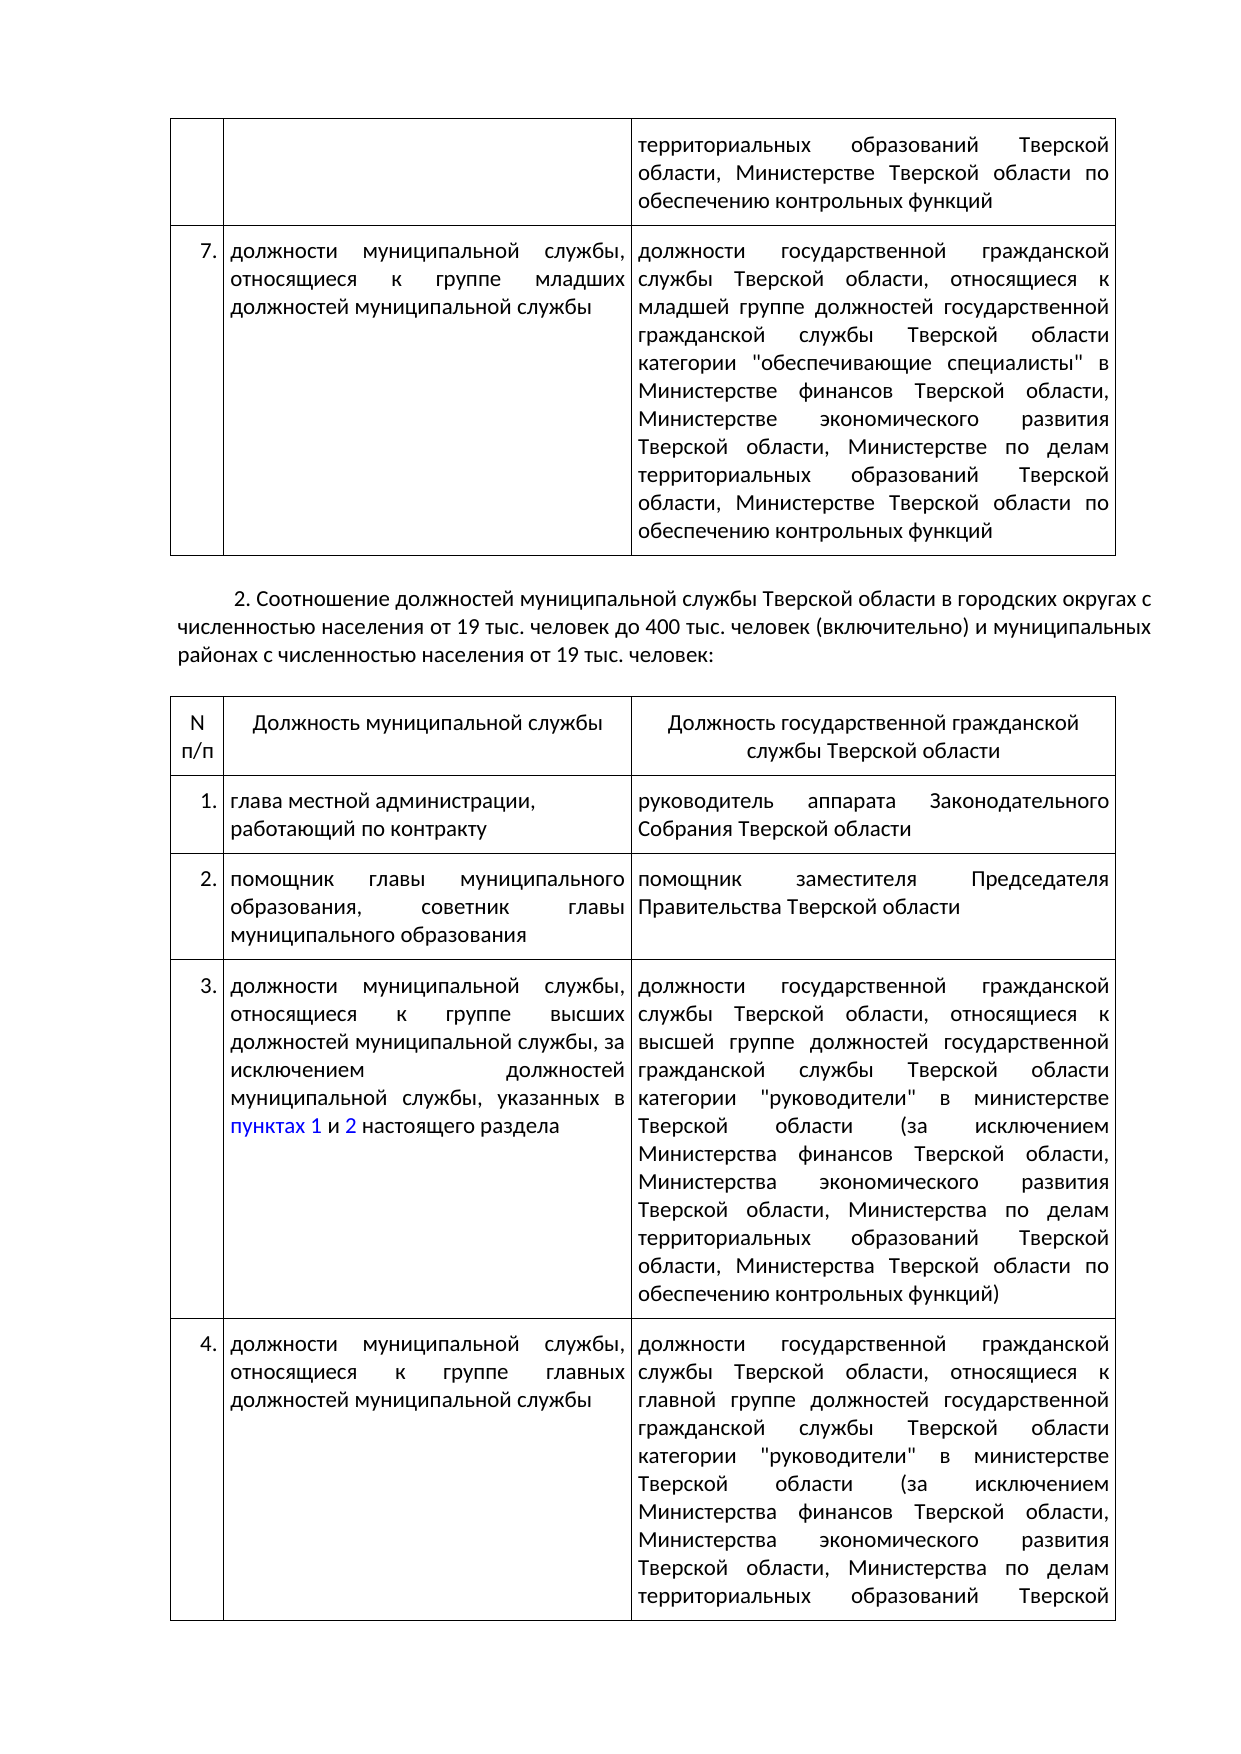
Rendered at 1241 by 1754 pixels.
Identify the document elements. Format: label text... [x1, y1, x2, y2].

table_cell 6. [171, 119, 223, 224]
table_cell помощник главы муниципального образования, советник главы муниципального образования [224, 854, 631, 959]
table_cell руководитель аппарата Законодательного Собрания Тверской области [632, 776, 1115, 853]
table_cell должности государственной гражданской службы Тверской области, относящиеся к младшей группе должностей государственной гражданской службы Тверской области категории "обеспечивающие специалисты" в Министерстве финансов Тверской области, Министерстве экономического развития Тверской области, Министерстве по делам территориальных образований Тверской области, Министерстве Тверской области по обеспечению контрольных функций [632, 226, 1115, 555]
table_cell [224, 1319, 631, 1620]
table_cell 7. [171, 226, 223, 555]
table_cell 2. [171, 854, 223, 959]
table_cell 3. [171, 960, 223, 1318]
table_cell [224, 119, 631, 224]
table_header N п/п [171, 697, 223, 774]
table_cell 1. [171, 776, 223, 853]
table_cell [632, 119, 1115, 224]
table_cell должности государственной гражданской службы Тверской области, относящиеся к высшей группе должностей государственной гражданской службы Тверской области категории "руководители" в министерстве Тверской области (за исключением Министерства финансов Тверской области, Министерства экономического развития Тверской области, Министерства по делам территориальных образований Тверской области, Министерства Тверской области по обеспечению контрольных функций) [632, 960, 1115, 1318]
table_cell должности муниципальной службы, относящиеся к группе высших должностей муниципальной службы, за исключением должностей муниципальной службы, указанных в пунктах 1 и 2 настоящего раздела [224, 960, 631, 1318]
table_cell глава местной администрации, работающий по контракту [224, 776, 631, 853]
table_cell 4. [171, 1319, 223, 1620]
table_header Должность муниципальной службы [224, 697, 631, 774]
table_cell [632, 1319, 1115, 1620]
table_cell помощник заместителя Председателя Правительства Тверской области [632, 854, 1115, 959]
table_cell должности муниципальной службы, относящиеся к группе младших должностей муниципальной службы [224, 226, 631, 555]
text 2. Соотношение должностей муниципальной службы Тверской области в городских округах с численностью населения от 19 тыс. человек до 400 тыс. человек (включительно) и муниципальных районах с численностью населения от 19 тыс. человек: [177, 584, 1152, 668]
table_header Должность государственной гражданской службы Тверской области [632, 697, 1115, 774]
